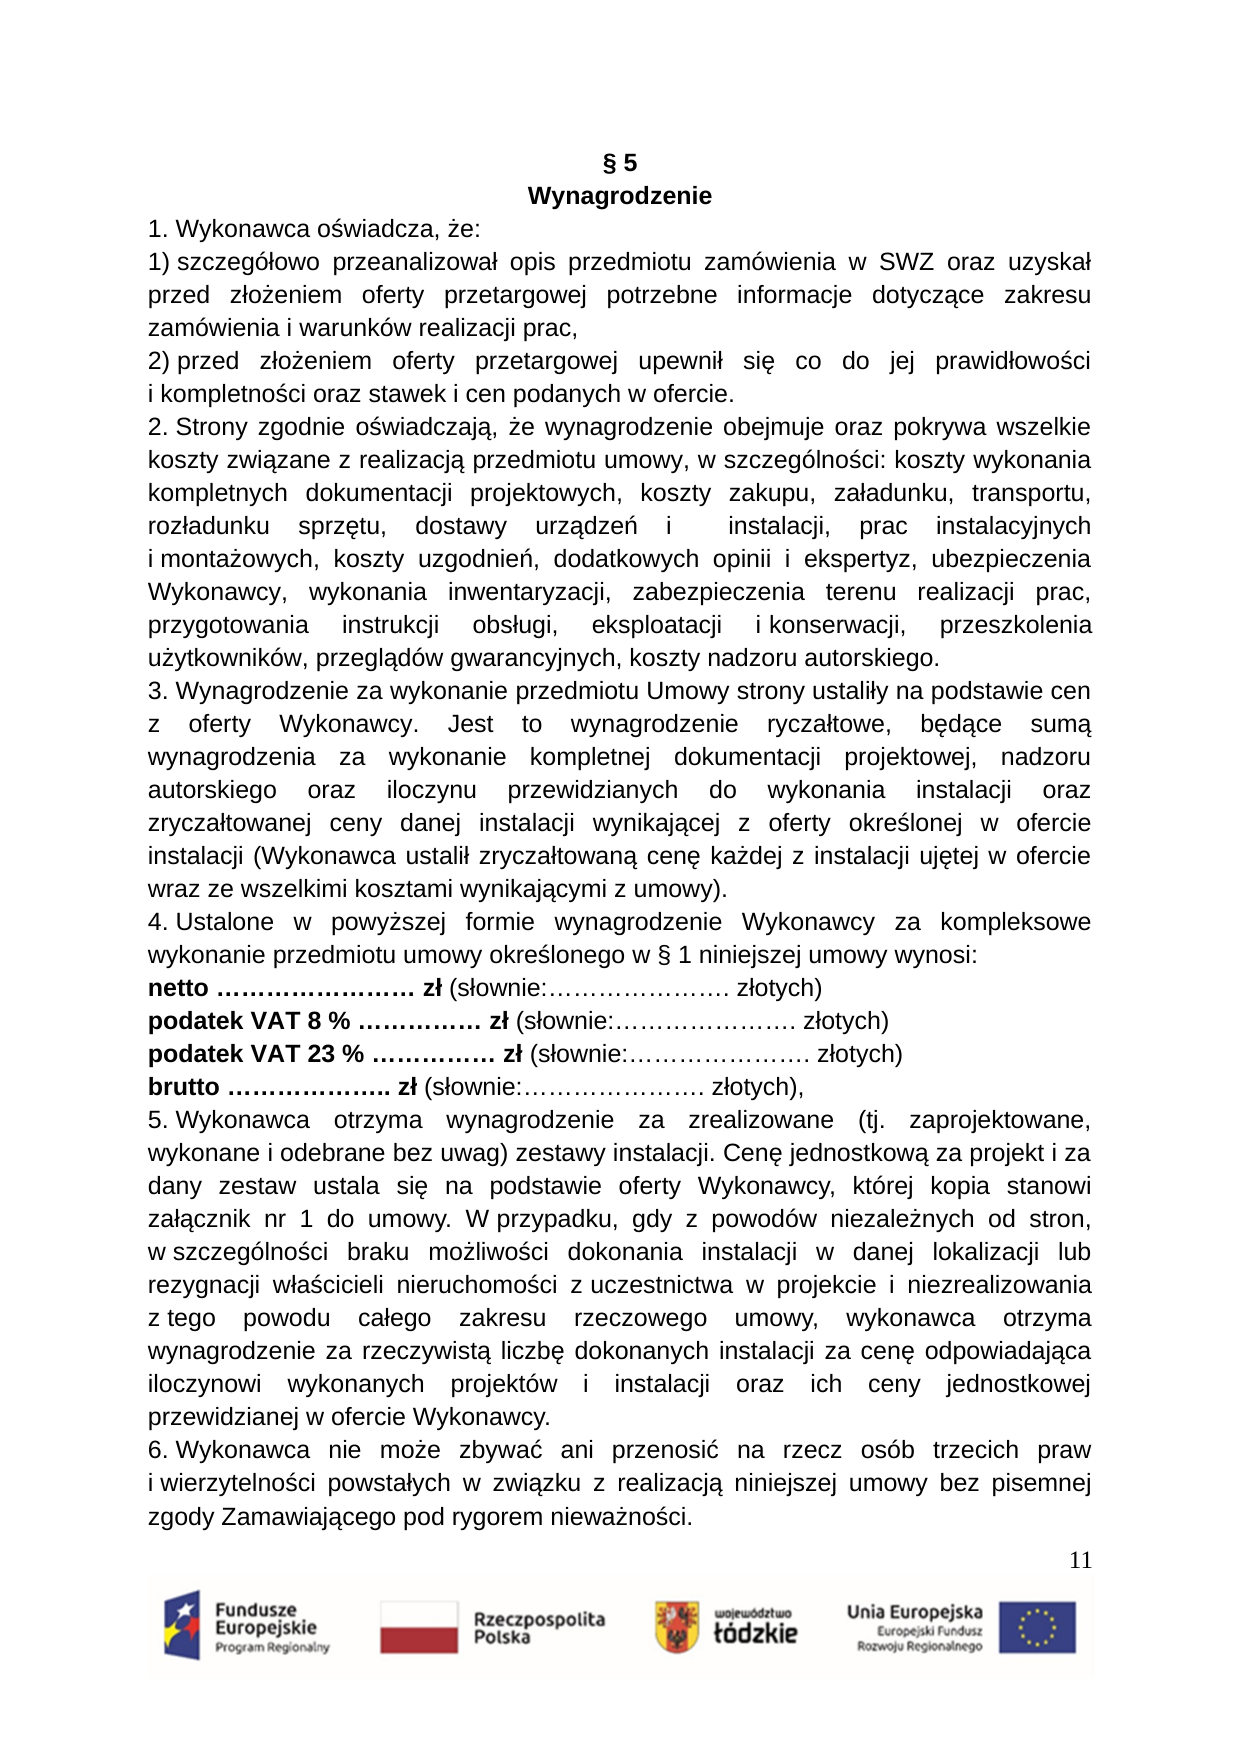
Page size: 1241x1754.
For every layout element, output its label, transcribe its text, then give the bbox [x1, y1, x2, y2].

text 6. Wykonawca nie może zbywać ani przenosić na rzecz osób trzecich praw i wierzytelności powstałych w związku z realizacją niniejszej umowy bez pisemnej zgody Zamawiającego pod rygorem nieważności. [148, 1435, 1093, 1530]
text 1. Wykonawca oświadcza, że: [148, 214, 1093, 242]
text 3. Wynagrodzenie za wykonanie przedmiotu Umowy strony ustaliły na podstawie cen z oferty Wykonawcy. Jest to wynagrodzenie ryczałtowe, będące sumą wynagrodzenia za wykonanie kompletnej dokumentacji projektowej, nadzoru autorskiego oraz iloczynu przewidzianych do wykonania instalacji oraz zryczałtowanej ceny danej instalacji wynikającej z oferty określonej w ofercie instalacji (Wykonawca ustalił zryczałtowaną cenę każdej z instalacji ujętej w ofercie wraz ze wszelkimi kosztami wynikającymi z umowy). [148, 676, 1093, 903]
text brutto ……………….. zł (słownie:…………………. złotych), [148, 1072, 1093, 1101]
text 2. Strony zgodnie oświadczają, że wynagrodzenie obejmuje oraz pokrywa wszelkie koszty związane z realizacją przedmiotu umowy, w szczególności: koszty wykonania kompletnych dokumentacji projektowych, koszty zakupu, załadunku, transportu, rozładunku sprzętu, dostawy urządzeń i instalacji, prac instalacyjnych i montażowych, koszty uzgodnień, dodatkowych opinii i ekspertyz, ubezpieczenia Wykonawcy, wykonania inwentaryzacji, zabezpieczenia terenu realizacji prac, przygotowania instrukcji obsługi, eksploatacji i konserwacji, przeszkolenia użytkowników, przeglądów gwarancyjnych, koszty nadzoru autorskiego. [148, 412, 1093, 672]
text podatek VAT 8 % …………… zł (słownie:…………………. złotych) [148, 1006, 1093, 1035]
text 1) szczegółowo przeanalizował opis przedmiotu zamówienia w SWZ oraz uzyskał przed złożeniem oferty przetargowej potrzebne informacje dotyczące zakresu zamówienia i warunków realizacji prac, [148, 247, 1093, 341]
text 2) przed złożeniem oferty przetargowej upewnił się co do jej prawidłowości i kompletności oraz stawek i cen podanych w ofercie. [148, 346, 1093, 407]
text 4. Ustalone w powyższej formie wynagrodzenie Wykonawcy za kompleksowe wykonanie przedmiotu umowy określonego w § 1 niniejszej umowy wynosi: [148, 907, 1093, 969]
text podatek VAT 23 % …………… zł (słownie:…………………. złotych) [148, 1039, 1093, 1068]
picture [147, 1574, 1095, 1681]
text § 5 [148, 148, 1093, 176]
text 5. Wykonawca otrzyma wynagrodzenie za zrealizowane (tj. zaprojektowane, wykonane i odebrane bez uwag) zestawy instalacji. Cenę jednostkową za projekt i za dany zestaw ustala się na podstawie oferty Wykonawcy, której kopia stanowi załącznik nr 1 do umowy. W przypadku, gdy z powodów niezależnych od stron, w szczególności braku możliwości dokonania instalacji w danej lokalizacji lub rezygnacji właścicieli nieruchomości z uczestnictwa w projekcie i niezrealizowania z tego powodu całego zakresu rzeczowego umowy, wykonawca otrzyma wynagrodzenie za rzeczywistą liczbę dokonanych instalacji za cenę odpowiadająca iloczynowi wykonanych projektów i instalacji oraz ich ceny jednostkowej przewidzianej w ofercie Wykonawcy. [148, 1105, 1093, 1431]
text Wynagrodzenie [148, 181, 1093, 209]
text netto …………………… zł (słownie:…………………. złotych) [148, 973, 1093, 1002]
